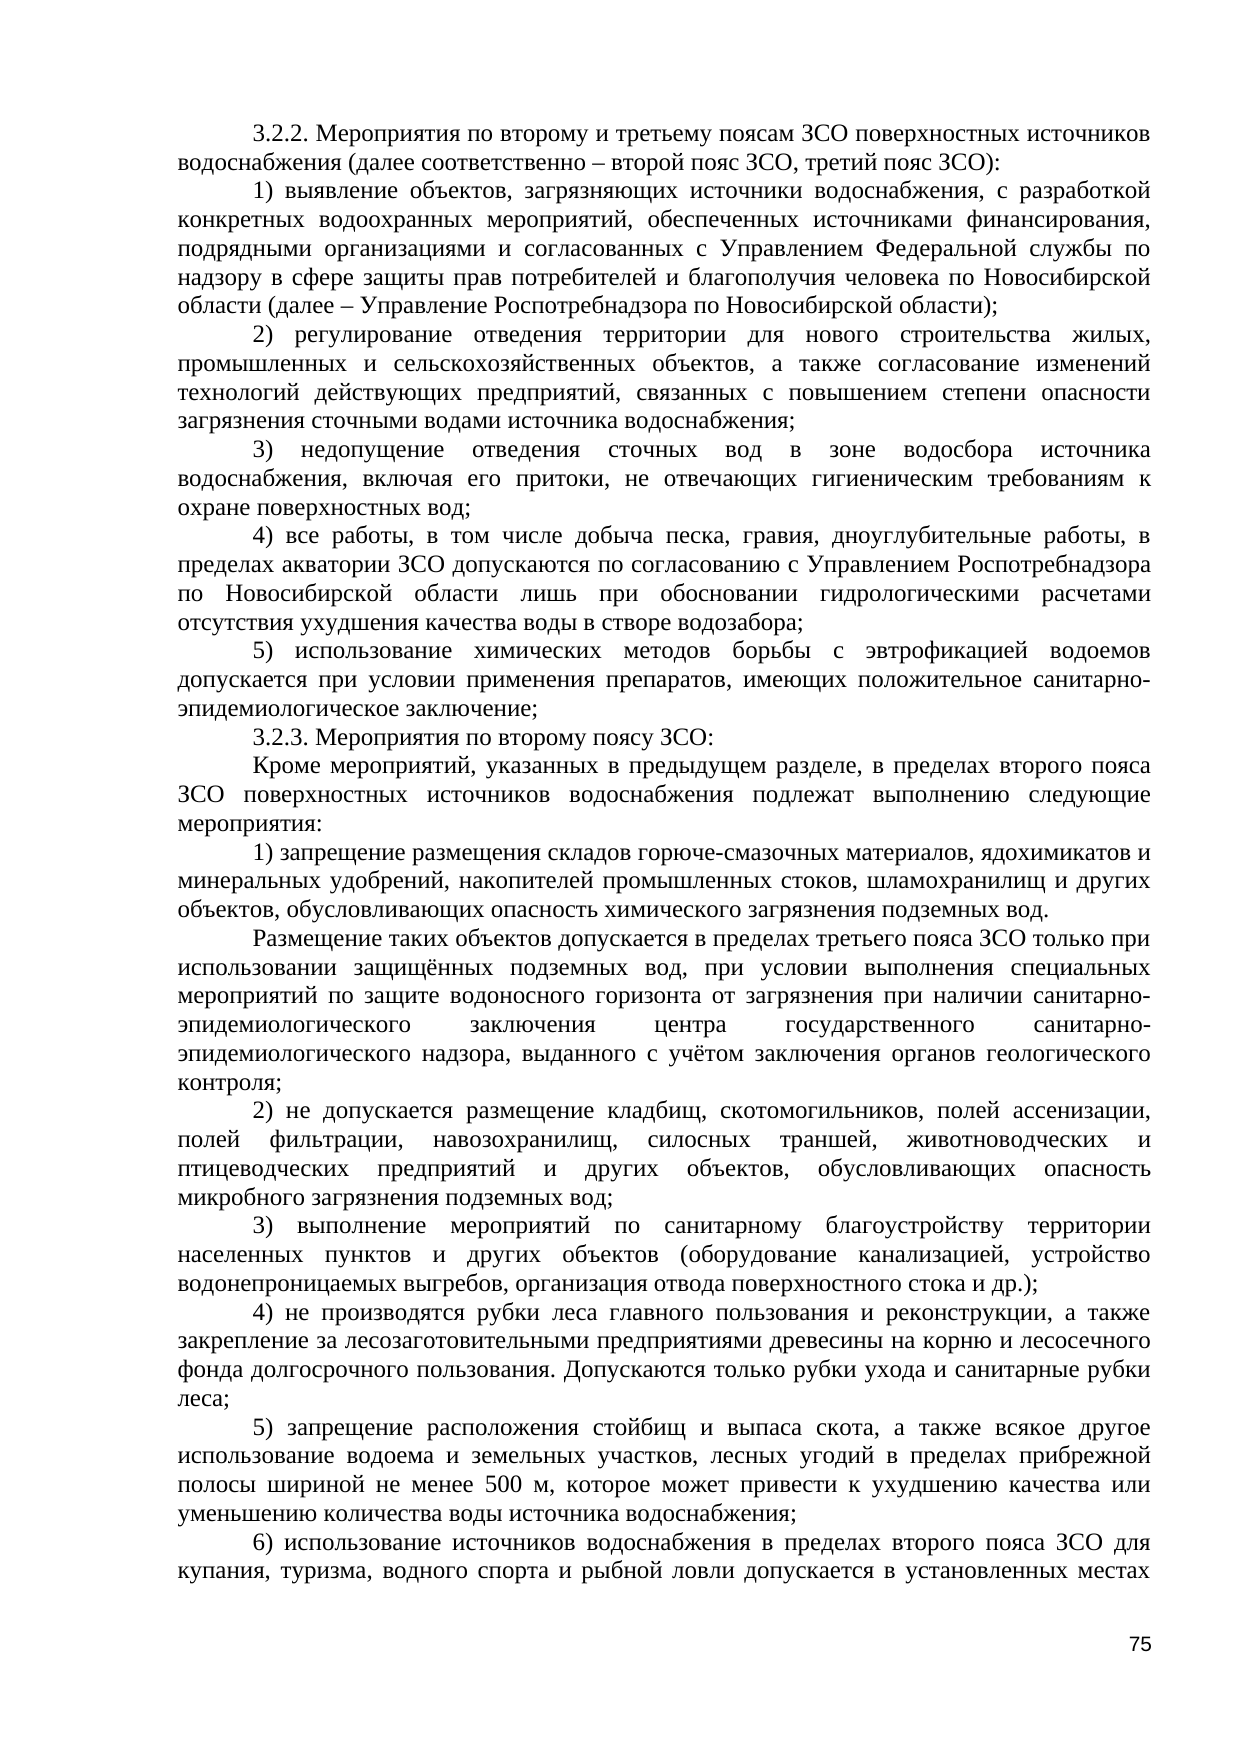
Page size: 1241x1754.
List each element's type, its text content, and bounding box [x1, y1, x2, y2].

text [177, 1527, 1152, 1584]
text 3.2.2. Мероприятия по второму и третьему поясам ЗСО поверхностных источников водоснабжения (далее соответственно – второй пояс ЗСО, третий пояс ЗСО): [177, 118, 1152, 176]
text 2) не допускается размещение кладбищ, скотомогильников, полей ассенизации, полей фильтрации, навозохранилищ, силосных траншей, животноводческих и птицеводческих предприятий и других объектов, обусловливающих опасность микробного загрязнения подземных вод; [177, 1096, 1152, 1211]
text Размещение таких объектов допускается в пределах третьего пояса ЗСО только при использовании защищённых подземных вод, при условии выполнения специальных мероприятий по защите водоносного горизонта от загрязнения при наличии санитарно-эпидемиологического заключения центра государственного санитарно-эпидемиологического надзора, выданного с учётом заключения органов геологического контроля; [177, 923, 1152, 1096]
text 2) регулирование отведения территории для нового строительства жилых, промышленных и сельскохозяйственных объектов, а также согласование изменений технологий действующих предприятий, связанных с повышением степени опасности загрязнения сточными водами источника водоснабжения; [177, 319, 1152, 434]
text 4) не производятся рубки леса главного пользования и реконструкции, а также закрепление за лесозаготовительными предприятиями древесины на корню и лесосечного фонда долгосрочного пользования. Допускаются только рубки ухода и санитарные рубки леса; [177, 1297, 1152, 1412]
text 3) недопущение отведения сточных вод в зоне водосбора источника водоснабжения, включая его притоки, не отвечающих гигиеническим требованиям к охране поверхностных вод; [177, 434, 1152, 521]
text 3.2.3. Мероприятия по второму поясу ЗСО: [177, 722, 1152, 751]
text 1) выявление объектов, загрязняющих источники водоснабжения, с разработкой конкретных водоохранных мероприятий, обеспеченных источниками финансирования, подрядными организациями и согласованных с Управлением Федеральной службы по надзору в сфере защиты прав потребителей и благополучия человека по Новосибирской области (далее – Управление Роспотребнадзора по Новосибирской области); [177, 176, 1152, 319]
text 5) запрещение расположения стойбищ и выпаса скота, а также всякое другое использование водоема и земельных участков, лесных угодий в пределах прибрежной полосы шириной не менее , которое может привести к ухудшению качества или уменьшению количества воды источника водоснабжения; [177, 1412, 1152, 1527]
text 5) использование химических методов борьбы с эвтрофикацией водоемов допускается при условии применения препаратов, имеющих положительное санитарно-эпидемиологическое заключение; [177, 636, 1152, 722]
text 3) выполнение мероприятий по санитарному благоустройству территории населенных пунктов и других объектов (оборудование канализацией, устройство водонепроницаемых выгребов, организация отвода поверхностного стока и др.); [177, 1211, 1152, 1297]
text Кроме мероприятий, указанных в предыдущем разделе, в пределах второго пояса ЗСО поверхностных источников водоснабжения подлежат выполнению следующие мероприятия: [177, 751, 1152, 837]
text 4) все работы, в том числе добыча песка, гравия, дноуглубительные работы, в пределах акватории ЗСО допускаются по согласованию с Управлением Роспотребнадзора по Новосибирской области лишь при обосновании гидрологическими расчетами отсутствия ухудшения качества воды в створе водозабора; [177, 521, 1152, 636]
text 1) запрещение размещения складов горюче-смазочных материалов, ядохимикатов и минеральных удобрений, накопителей промышленных стоков, шламохранилищ и других объектов, обусловливающих опасность химического загрязнения подземных вод. [177, 837, 1152, 923]
